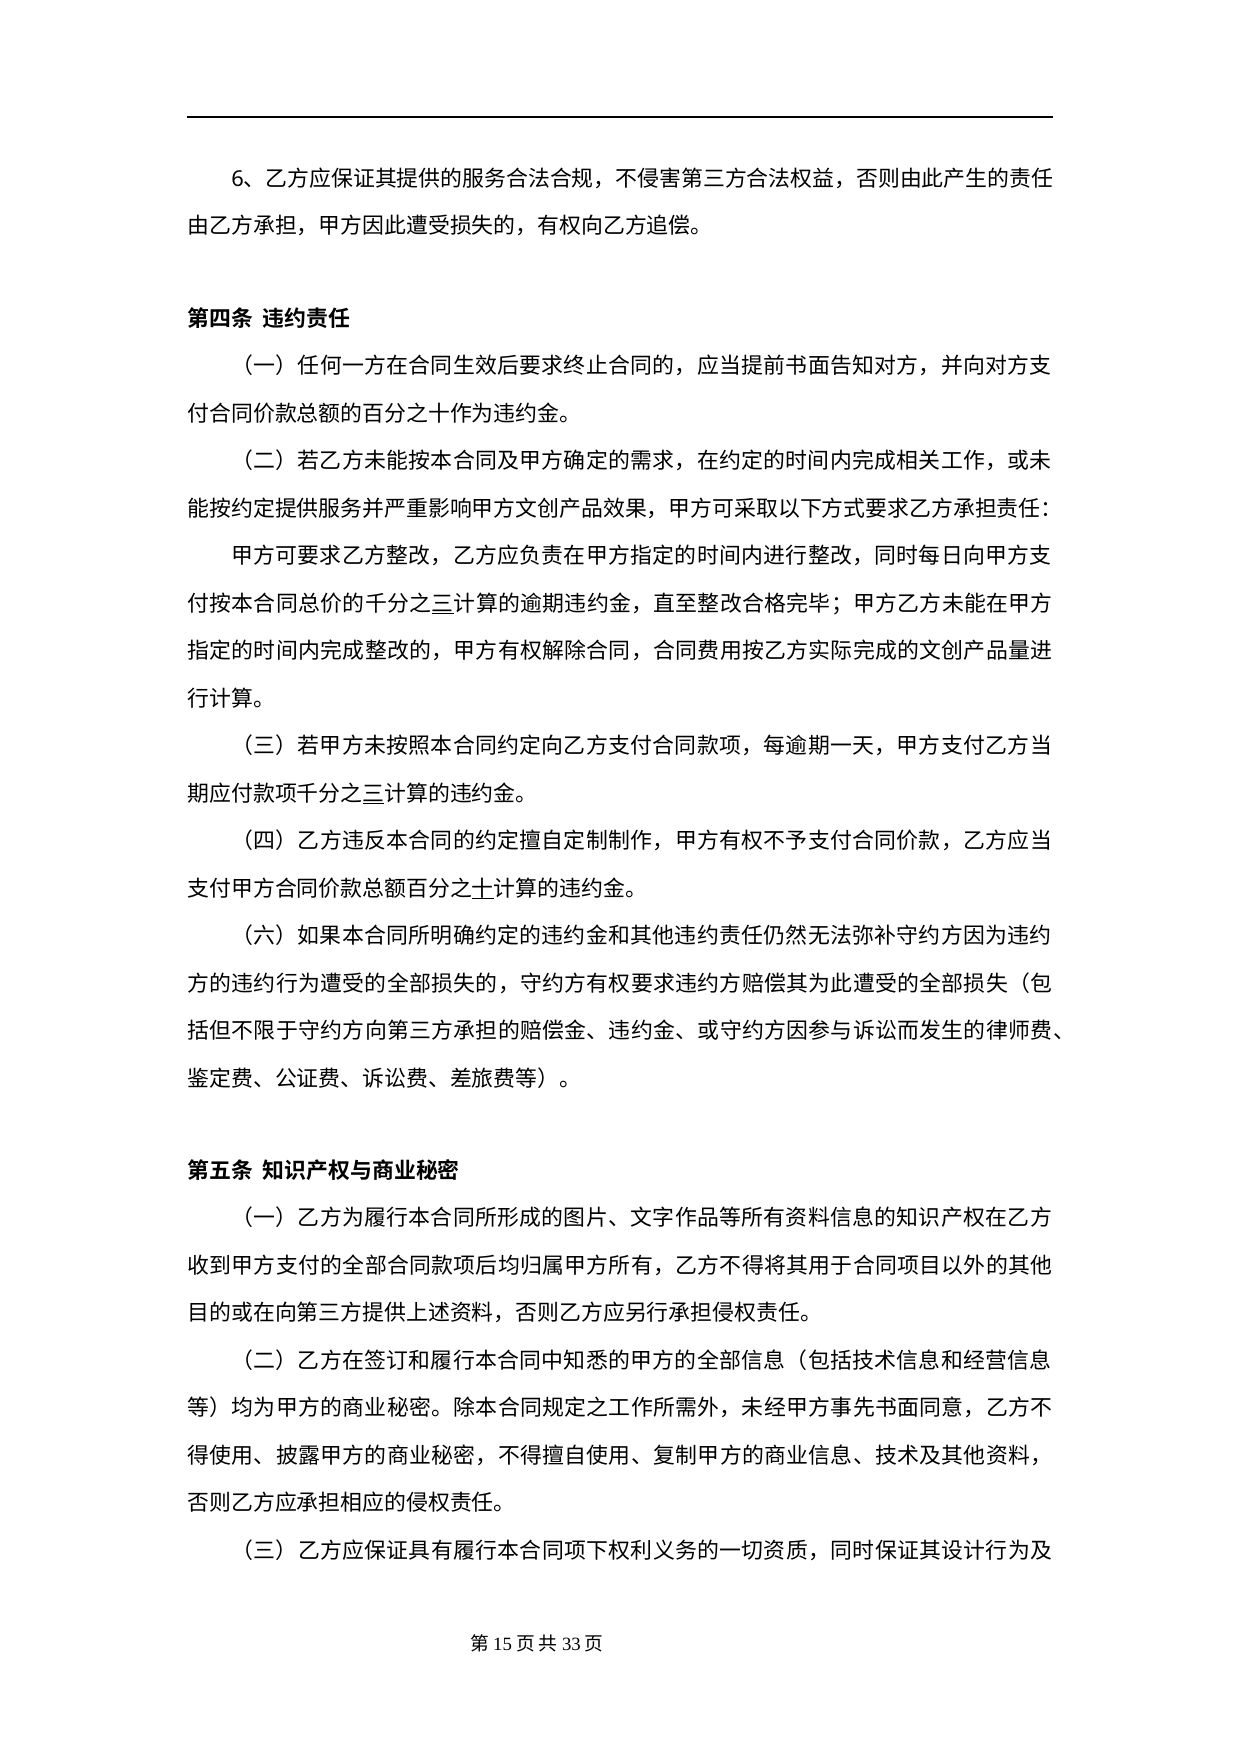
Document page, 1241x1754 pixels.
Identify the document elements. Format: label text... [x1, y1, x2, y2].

text 第四条 违约责任 [187, 301, 1053, 332]
text （三）若甲方未按照本合同约定向乙方支付合同款项，每逾期一天，甲方支付乙方当期应付款项千分之三计算的违约金。 [187, 728, 1053, 807]
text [187, 1533, 1053, 1565]
text 6、乙方应保证其提供的服务合法合规，不侵害第三方合法权益，否则由此产生的责任由乙方承担，甲方因此遭受损失的，有权向乙方追偿。 [187, 161, 1053, 240]
text 甲方可要求乙方整改，乙方应负责在甲方指定的时间内进行整改，同时每日向甲方支付按本合同总价的千分之三计算的逾期违约金，直至整改合格完毕；甲方乙方未能在甲方指定的时间内完成整改的，甲方有权解除合同，合同费用按乙方实际完成的文创产品量进行计算。 [187, 538, 1053, 712]
text （二）若乙方未能按本合同及甲方确定的需求，在约定的时间内完成相关工作，或未能按约定提供服务并严重影响甲方文创产品效果，甲方可采取以下方式要求乙方承担责任： [187, 443, 1053, 522]
text （四）乙方违反本合同的约定擅自定制制作，甲方有权不予支付合同价款，乙方应当支付甲方合同价款总额百分之十计算的违约金。 [187, 823, 1053, 902]
text （二）乙方在签订和履行本合同中知悉的甲方的全部信息（包括技术信息和经营信息等）均为甲方的商业秘密。除本合同规定之工作所需外，未经甲方事先书面同意，乙方不得使用、披露甲方的商业秘密，不得擅自使用、复制甲方的商业信息、技术及其他资料，否则乙方应承担相应的侵权责任。 [187, 1343, 1053, 1517]
text 第五条 知识产权与商业秘密 [187, 1153, 1053, 1184]
text （一）乙方为履行本合同所形成的图片、文字作品等所有资料信息的知识产权在乙方收到甲方支付的全部合同款项后均归属甲方所有，乙方不得将其用于合同项目以外的其他目的或在向第三方提供上述资料，否则乙方应另行承担侵权责任。 [187, 1200, 1053, 1327]
text （六）如果本合同所明确约定的违约金和其他违约责任仍然无法弥补守约方因为违约方的违约行为遭受的全部损失的，守约方有权要求违约方赔偿其为此遭受的全部损失（包括但不限于守约方向第三方承担的赔偿金、违约金、或守约方因参与诉讼而发生的律师费、鉴定费、公证费、诉讼费、差旅费等）。 [187, 918, 1053, 1092]
text （一）任何一方在合同生效后要求终止合同的，应当提前书面告知对方，并向对方支付合同价款总额的百分之十作为违约金。 [187, 348, 1053, 427]
